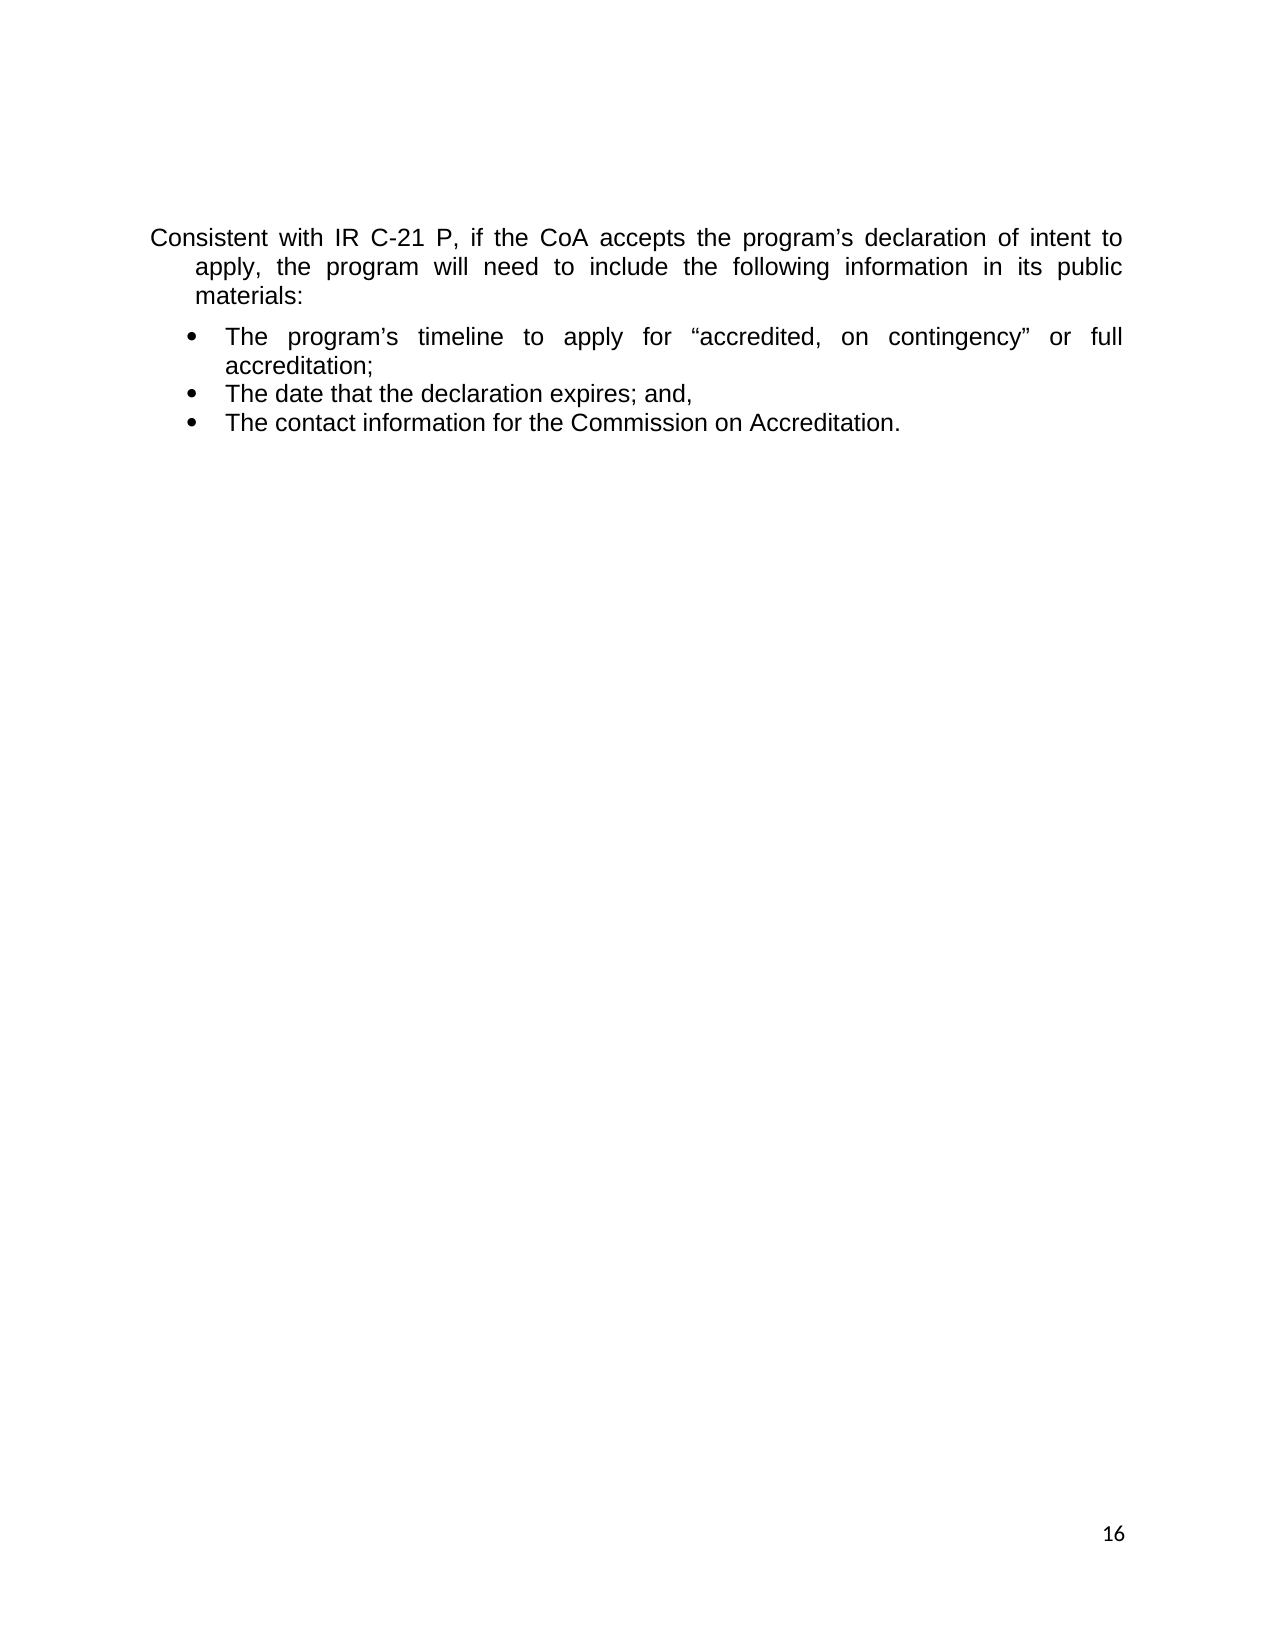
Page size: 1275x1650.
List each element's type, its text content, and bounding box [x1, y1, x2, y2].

list The date that the declaration expires; and, [187, 379, 1125, 408]
list The program’s timeline to apply for “accredited, on contingency” or full accreditation; [187, 322, 1125, 379]
text Consistent with IR C-21 P, if the CoA accepts the program’s declaration of intent to apply, the program will need to include the following information in its public materials: [150, 223, 1125, 309]
list The contact information for the Commission on Accreditation. [187, 408, 1125, 437]
